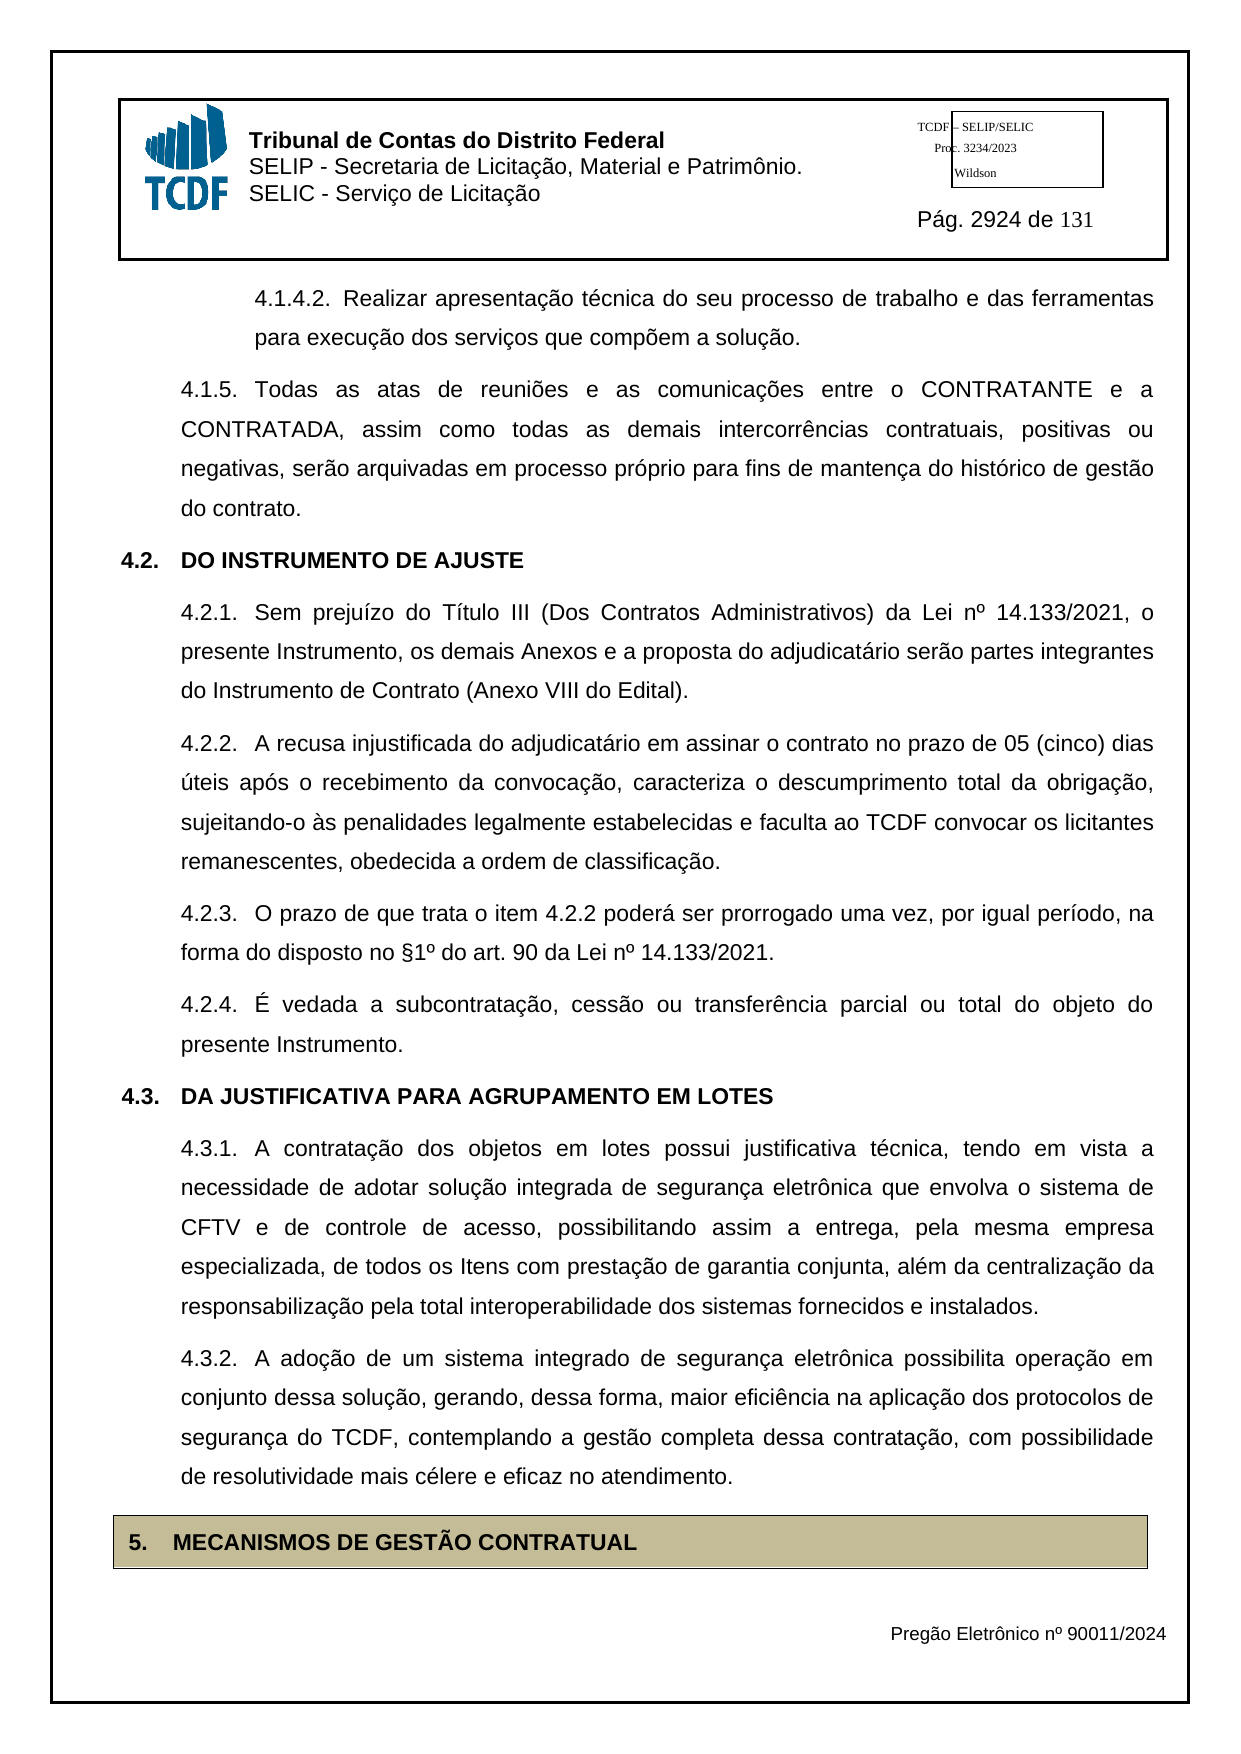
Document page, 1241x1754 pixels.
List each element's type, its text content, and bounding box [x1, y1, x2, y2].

text 4.2.2. A recusa injustificada do adjudicatário em assinar o contrato no prazo de 05 (cinco) dias úteis após o recebimento da convocação, caracteriza o descumprimento total da obrigação, sujeitando-o às penalidades legalmente estabelecidas e faculta ao TCDF convocar os licitantes remanescentes, obedecida a ordem de classificação. [181, 729, 1154, 874]
text 4.2.1. Sem prejuízo do Título III (Dos Contratos Administrativos) da Lei nº 14.133/2021, o presente Instrumento, os demais Anexos e a proposta do adjudicatário serão partes integrantes do Instrumento de Contrato (Anexo VIII do Edital). [181, 598, 1154, 704]
list DO INSTRUMENTO DE AJUSTE [121, 547, 1154, 573]
text 4.2.3. O prazo de que trata o item 4.2.2 poderá ser prorrogado uma vez, por igual período, na forma do disposto no §1º do art. 90 da Lei nº 14.133/2021. [181, 900, 1154, 966]
list Todas as atas de reuniões e as comunicações entre o CONTRATANTE e a CONTRATADA, assim como todas as demais intercorrências contratuais, positivas ou negativas, serão arquivadas em processo próprio para fins de mantença do histórico de gestão do contrato. [181, 376, 1154, 521]
text 4.3.2. A adoção de um sistema integrado de segurança eletrônica possibilita operação em conjunto dessa solução, gerando, dessa forma, maior eficiência na aplicação dos protocolos de segurança do TCDF, contemplando a gestão completa dessa contratação, com possibilidade de resolutividade mais célere e eficaz no atendimento. [181, 1345, 1154, 1489]
picture [130, 101, 242, 212]
subtitle Realizar apresentação técnica do seu processo de trabalho e das ferramentas para execução dos serviços que compõem a solução. [254, 285, 1154, 351]
list DA JUSTIFICATIVA PARA AGRUPAMENTO EM LOTES [121, 1083, 1154, 1109]
table_header MECANISMOS DE GESTÃO CONTRATUAL [114, 1516, 1147, 1567]
text 4.3.1. A contratação dos objetos em lotes possui justificativa técnica, tendo em vista a necessidade de adotar solução integrada de segurança eletrônica que envolva o sistema de CFTV e de controle de acesso, possibilitando assim a entrega, pela mesma empresa especializada, de todos os Itens com prestação de garantia conjunta, além da centralização da responsabilização pela total interoperabilidade dos sistemas fornecidos e instalados. [181, 1135, 1154, 1319]
text 4.2.4. É vedada a subcontratação, cessão ou transferência parcial ou total do objeto do presente Instrumento. [181, 991, 1154, 1057]
